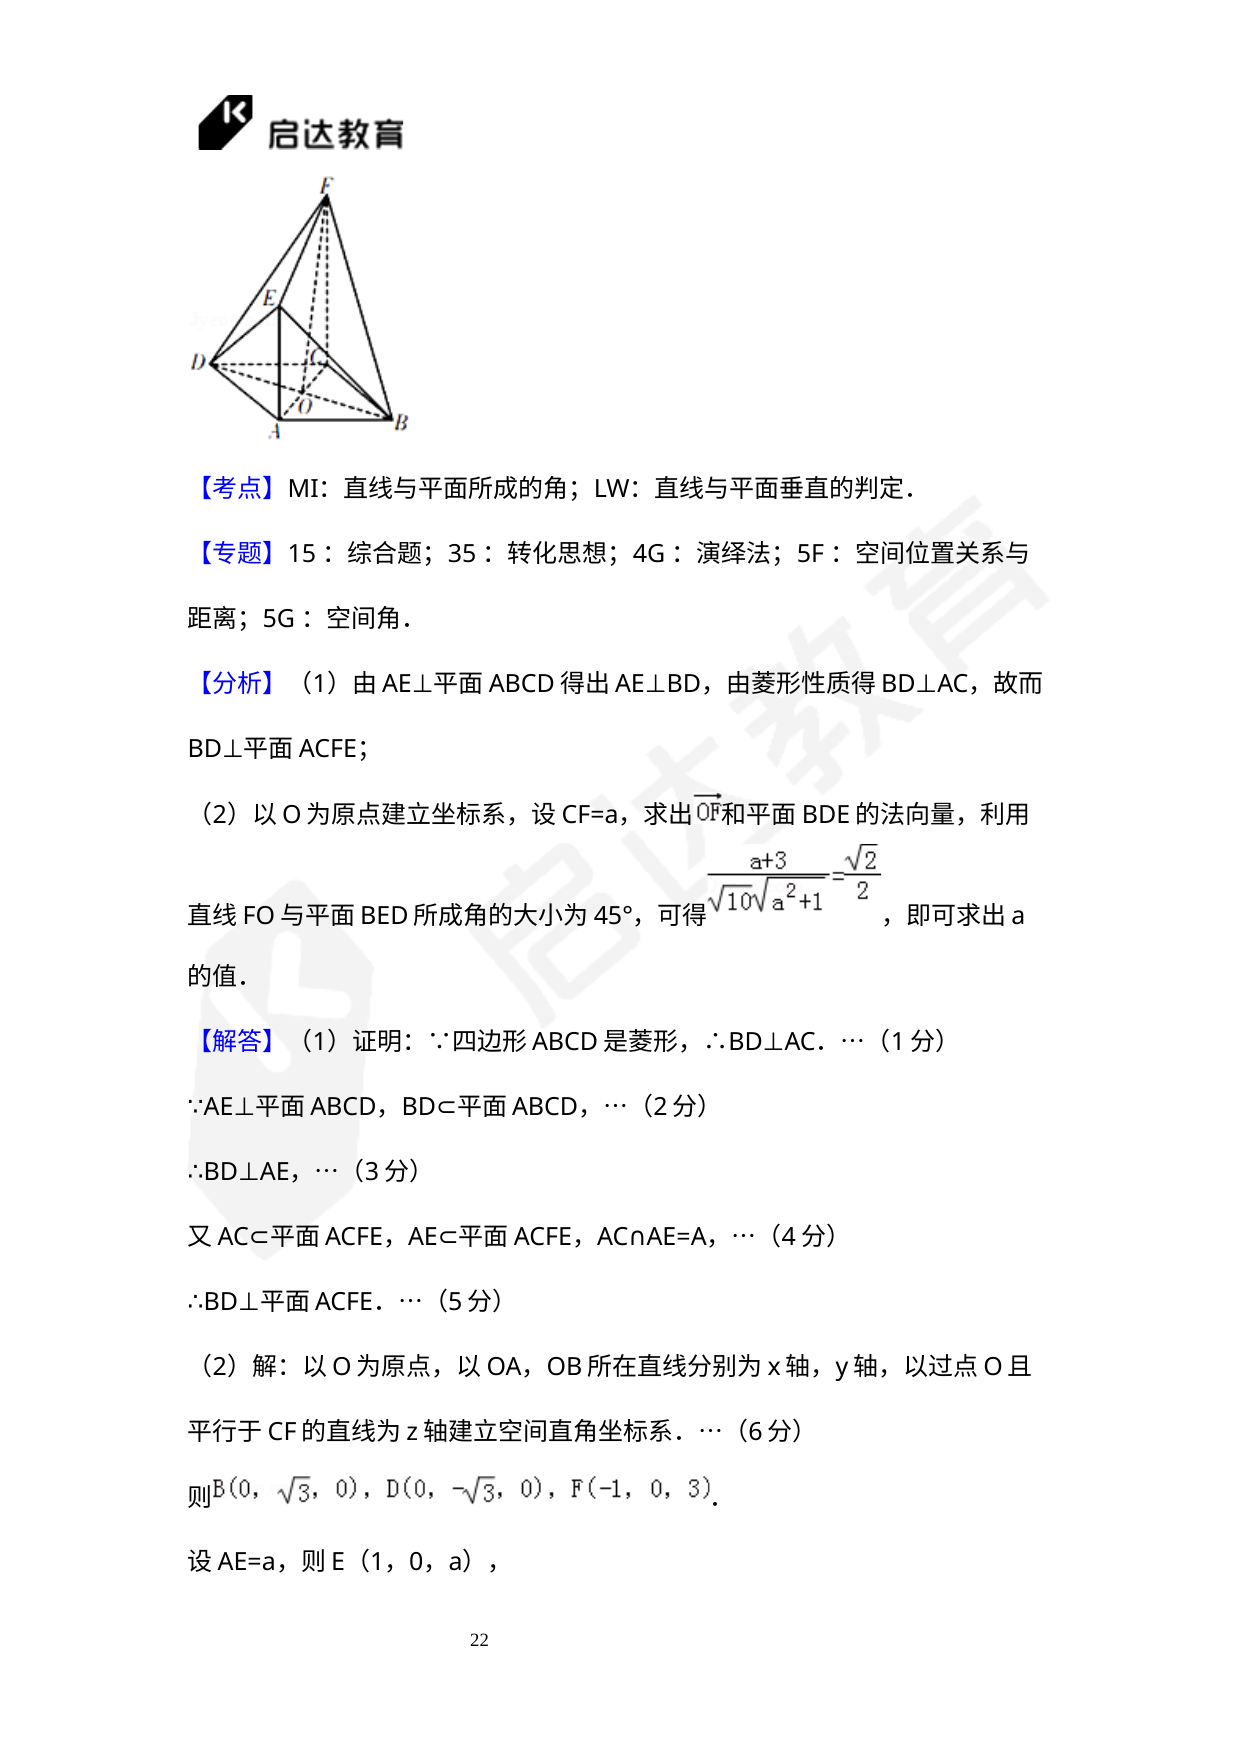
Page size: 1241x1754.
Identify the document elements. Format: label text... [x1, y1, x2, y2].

picture [212, 1475, 710, 1507]
text 【解答】（1）证明：∵四边形ABCD是菱形，∴BD⊥AC．…（1分） [187, 1007, 1053, 1072]
picture [198, 95, 404, 150]
text ∵AE⊥平面ABCD，BD⊂平面ABCD，…（2分） [187, 1072, 1053, 1137]
text ∴BD⊥平面ACFE．…（5分） [187, 1267, 1053, 1332]
text （2）以O为原点建立坐标系，设CF=a，求出和平面BDE的法向量，利用直线FO与平面BED所成角的大小为45°，可得，即可求出a的值． [187, 779, 1053, 1007]
text 【专题】15 ：综合题；35 ：转化思想；4G ：演绎法；5F ：空间位置关系与距离；5G ：空间角． [187, 519, 1053, 649]
picture [187, 173, 413, 444]
text 又AC⊂平面ACFE，AE⊂平面ACFE，AC∩AE=A，…（4分） [187, 1202, 1053, 1267]
text ∴BD⊥AE，…（3分） [187, 1137, 1053, 1202]
text 【考点】MI：直线与平面所成的角；LW：直线与平面垂直的判定． [187, 454, 1053, 519]
text 【分析】（1）由AE⊥平面ABCD得出AE⊥BD，由菱形性质得BD⊥AC，故而BD⊥平面ACFE； [187, 649, 1053, 779]
picture [693, 792, 722, 824]
picture [707, 844, 882, 915]
text 设AE=a，则E（1，0，a）， [187, 1527, 1053, 1592]
text （2）解：以O为原点，以OA，OB所在直线分别为x轴，y轴，以过点O且平行于CF的直线为z轴建立空间直角坐标系．…（6分） [187, 1332, 1053, 1462]
